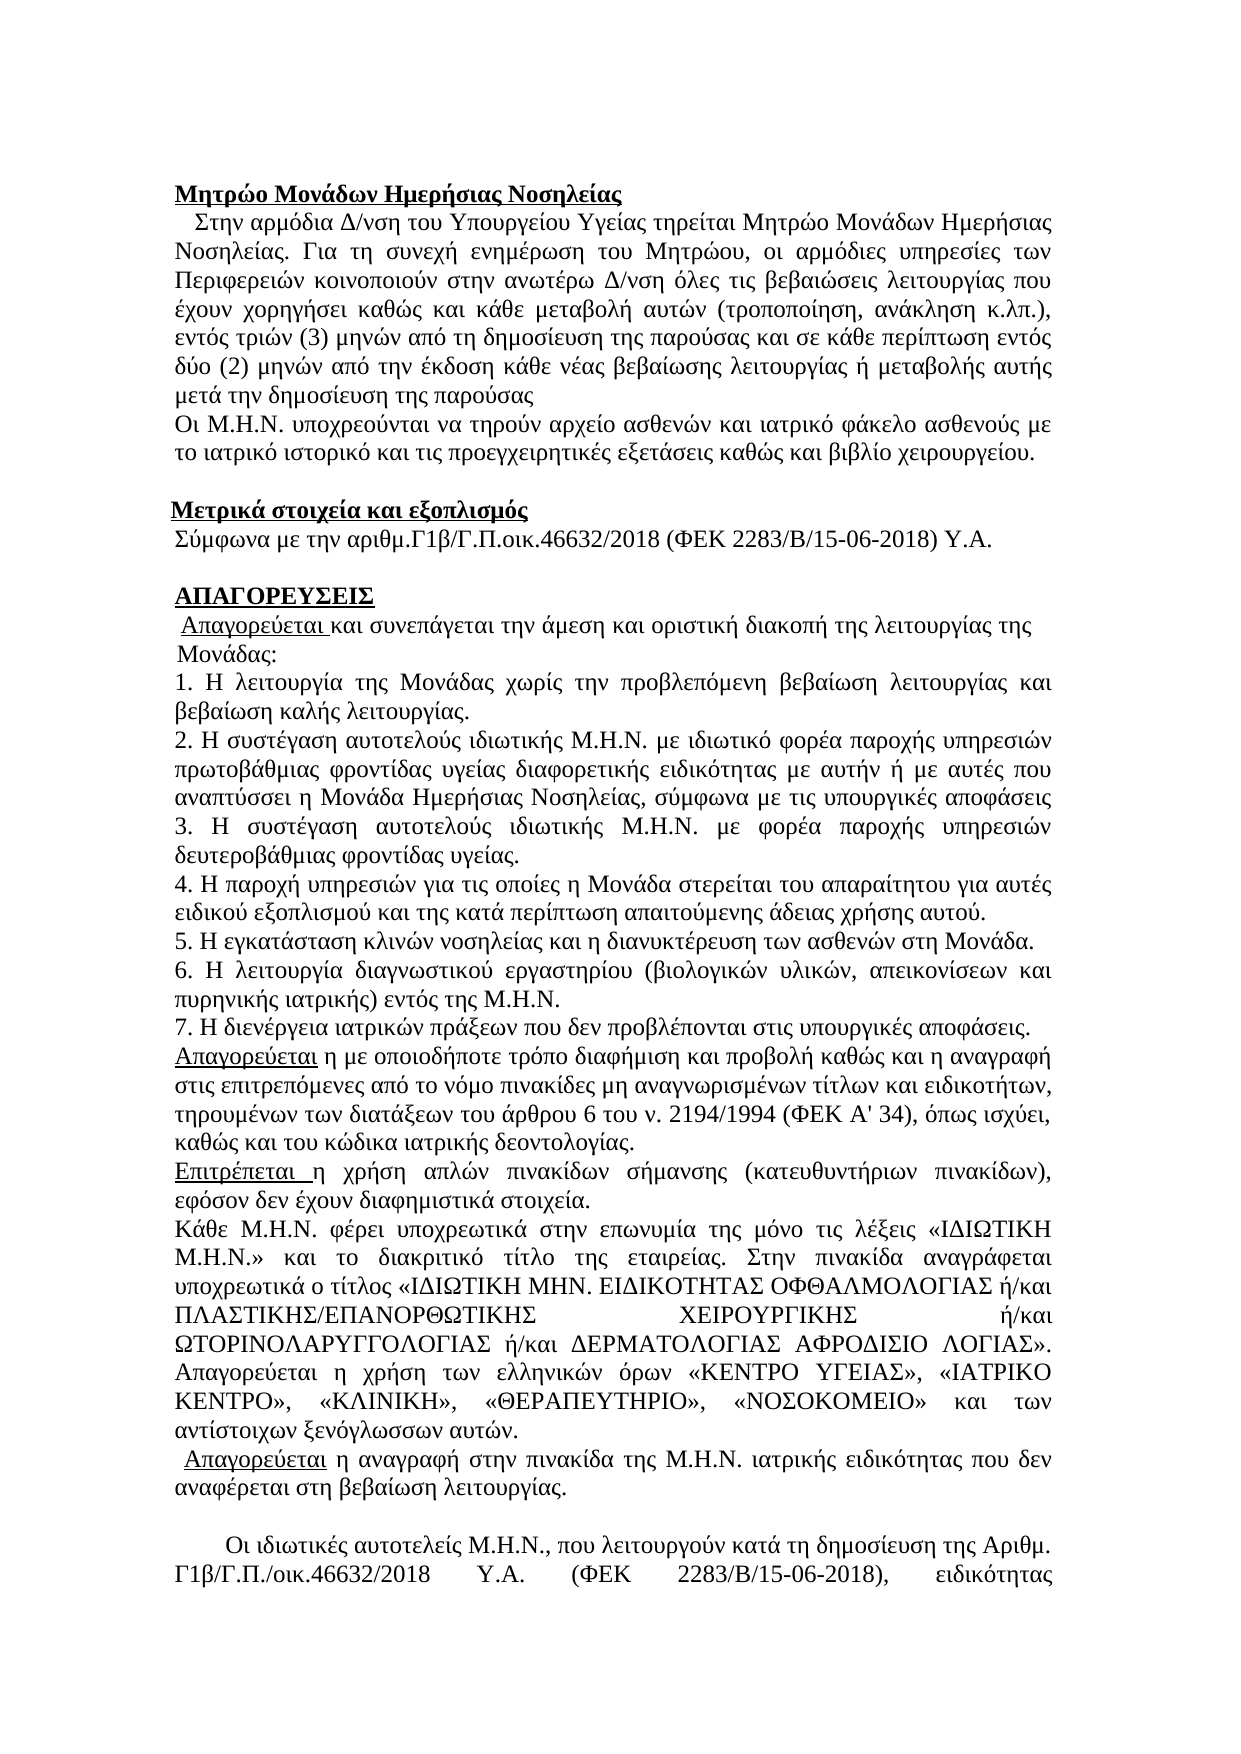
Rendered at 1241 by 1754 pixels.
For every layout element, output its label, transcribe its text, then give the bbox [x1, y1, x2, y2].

list Στην αρμόδια Δ/νση του Υπουργείου Υγείας τηρείται Μητρώο Μονάδων Ημερήσιας Νοσηλείας. Για τη συνεχή ενημέρωση του Μητρώου, οι αρμόδιες υπηρεσίες των Περιφερειών κοινοποιούν στην ανωτέρω Δ/νση όλες τις βεβαιώσεις λειτουργίας που έχουν χορηγήσει καθώς και κάθε μεταβολή αυτών (τροποποίηση, ανάκληση κ.λπ.), εντός τριών (3) μηνών από τη δημοσίευση της παρούσας και σε κάθε περίπτωση εντός δύο (2) μηνών από την έκδοση κάθε νέας βεβαίωσης λειτουργίας ή μεταβολής αυτής μετά την δημοσίευση της παρούσας [174, 207, 1053, 409]
list Επιτρέπεται η χρήση απλών πινακίδων σήμανσης (κατευθυντήριων πινακίδων), εφόσον δεν έχουν διαφημιστικά στοιχεία. [174, 1156, 1053, 1214]
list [174, 1530, 1053, 1587]
list 7. Η διενέργεια ιατρικών πράξεων που δεν προβλέπονται στις υπουργικές αποφάσεις. [174, 1012, 1053, 1041]
text Μετρικά στοιχεία και εξοπλισμός [133, 495, 1053, 524]
list ΑΠΑΓΟΡΕΥΣΕΙΣ [174, 581, 1053, 610]
list Σύμφωνα με την αριθμ.Γ1β/Γ.Π.οικ.46632/2018 (ΦΕΚ 2283/Β/15-06-2018) Υ.Α. [174, 524, 1053, 552]
list 4. Η παροχή υπηρεσιών για τις οποίες η Μονάδα στερείται του απαραίτητου για αυτές ειδικού εξοπλισμού και της κατά περίπτωση απαιτούμενης άδειας χρήσης αυτού. [174, 869, 1053, 926]
list Οι Μ.Η.Ν. υποχρεούνται να τηρούν αρχείο ασθενών και ιατρικό φάκελο ασθενούς με το ιατρικό ιστορικό και τις προεγχειρητικές εξετάσεις καθώς και βιβλίο χειρουργείου. [174, 409, 1053, 466]
text Απαγορεύεται και συνεπάγεται την άμεση και οριστική διακοπή της λειτουργίας της Μονάδας: [133, 610, 1053, 667]
list Απαγορεύεται η με οποιοδήποτε τρόπο διαφήμιση και προβολή καθώς και η αναγραφή στις επιτρεπόμενες από το νόμο πινακίδες μη αναγνωρισμένων τίτλων και ειδικοτήτων, τηρουμένων των διατάξεων του άρθρου 6 του ν. 2194/1994 (ΦΕΚ Α' 34), όπως ισχύει, καθώς και του κώδικα ιατρικής δεοντολογίας. [174, 1041, 1053, 1156]
list Κάθε Μ.Η.Ν. φέρει υποχρεωτικά στην επωνυμία της μόνο τις λέξεις «ΙΔΙΩΤΙΚΗ Μ.Η.Ν.» και το διακριτικό τίτλο της εταιρείας. Στην πινακίδα αναγράφεται υποχρεωτικά ο τίτλος «ΙΔΙΩΤΙΚΗ ΜΗΝ. ΕΙΔΙΚΟΤΗΤΑΣ ΟΦΘΑΛΜΟΛΟΓΙΑΣ ή/και ΠΛΑΣΤΙΚΗΣ/ΕΠΑΝΟΡΘΩΤΙΚΗΣ ΧΕΙΡΟΥΡΓΙΚΗΣ ή/και ΩΤΟΡΙΝΟΛΑΡΥΓΓΟΛΟΓΙΑΣ ή/και ΔΕΡΜΑΤΟΛΟΓΙΑΣ ΑΦΡΟΔΙΣΙΟ ΛΟΓΙΑΣ». Απαγορεύεται η χρήση των ελληνικών όρων «ΚΕΝΤΡΟ ΥΓΕΙΑΣ», «ΙΑΤΡΙΚΟ ΚΕΝΤΡΟ», «ΚΛΙΝΙΚΗ», «ΘΕΡΑΠΕΥΤΗΡΙΟ», «ΝΟΣΟΚΟΜΕΙΟ» και των αντίστοιχων ξενόγλωσσων αυτών. [174, 1214, 1053, 1444]
list 5. Η εγκατάσταση κλινών νοσηλείας και η διανυκτέρευση των ασθενών στη Μονάδα. [174, 926, 1053, 955]
list Απαγορεύεται η αναγραφή στην πινακίδα της Μ.Η.Ν. ιατρικής ειδικότητας που δεν αναφέρεται στη βεβαίωση λειτουργίας. [174, 1444, 1053, 1501]
list 6. Η λειτουργία διαγνωστικού εργαστηρίου (βιολογικών υλικών, απεικονίσεων και πυρηνικής ιατρικής) εντός της Μ.Η.Ν. [174, 955, 1053, 1012]
list 1. Η λειτουργία της Μονάδας χωρίς την προβλεπόμενη βεβαίωση λειτουργίας και βεβαίωση καλής λειτουργίας. [174, 667, 1053, 725]
list 2. Η συστέγαση αυτοτελούς ιδιωτικής Μ.Η.Ν. με ιδιωτικό φορέα παροχής υπηρεσιών πρωτοβάθμιας φροντίδας υγείας διαφορετικής ειδικότητας με αυτήν ή με αυτές που αναπτύσσει η Μονάδα Ημερήσιας Νοσηλείας, σύμφωνα με τις υπουργικές αποφάσεις 3. Η συστέγαση αυτοτελούς ιδιωτικής Μ.Η.Ν. με φορέα παροχής υπηρεσιών δευτεροβάθμιας φροντίδας υγείας. [174, 725, 1053, 869]
list Μητρώο Μονάδων Ημερήσιας Νοσηλείας [174, 179, 1053, 207]
